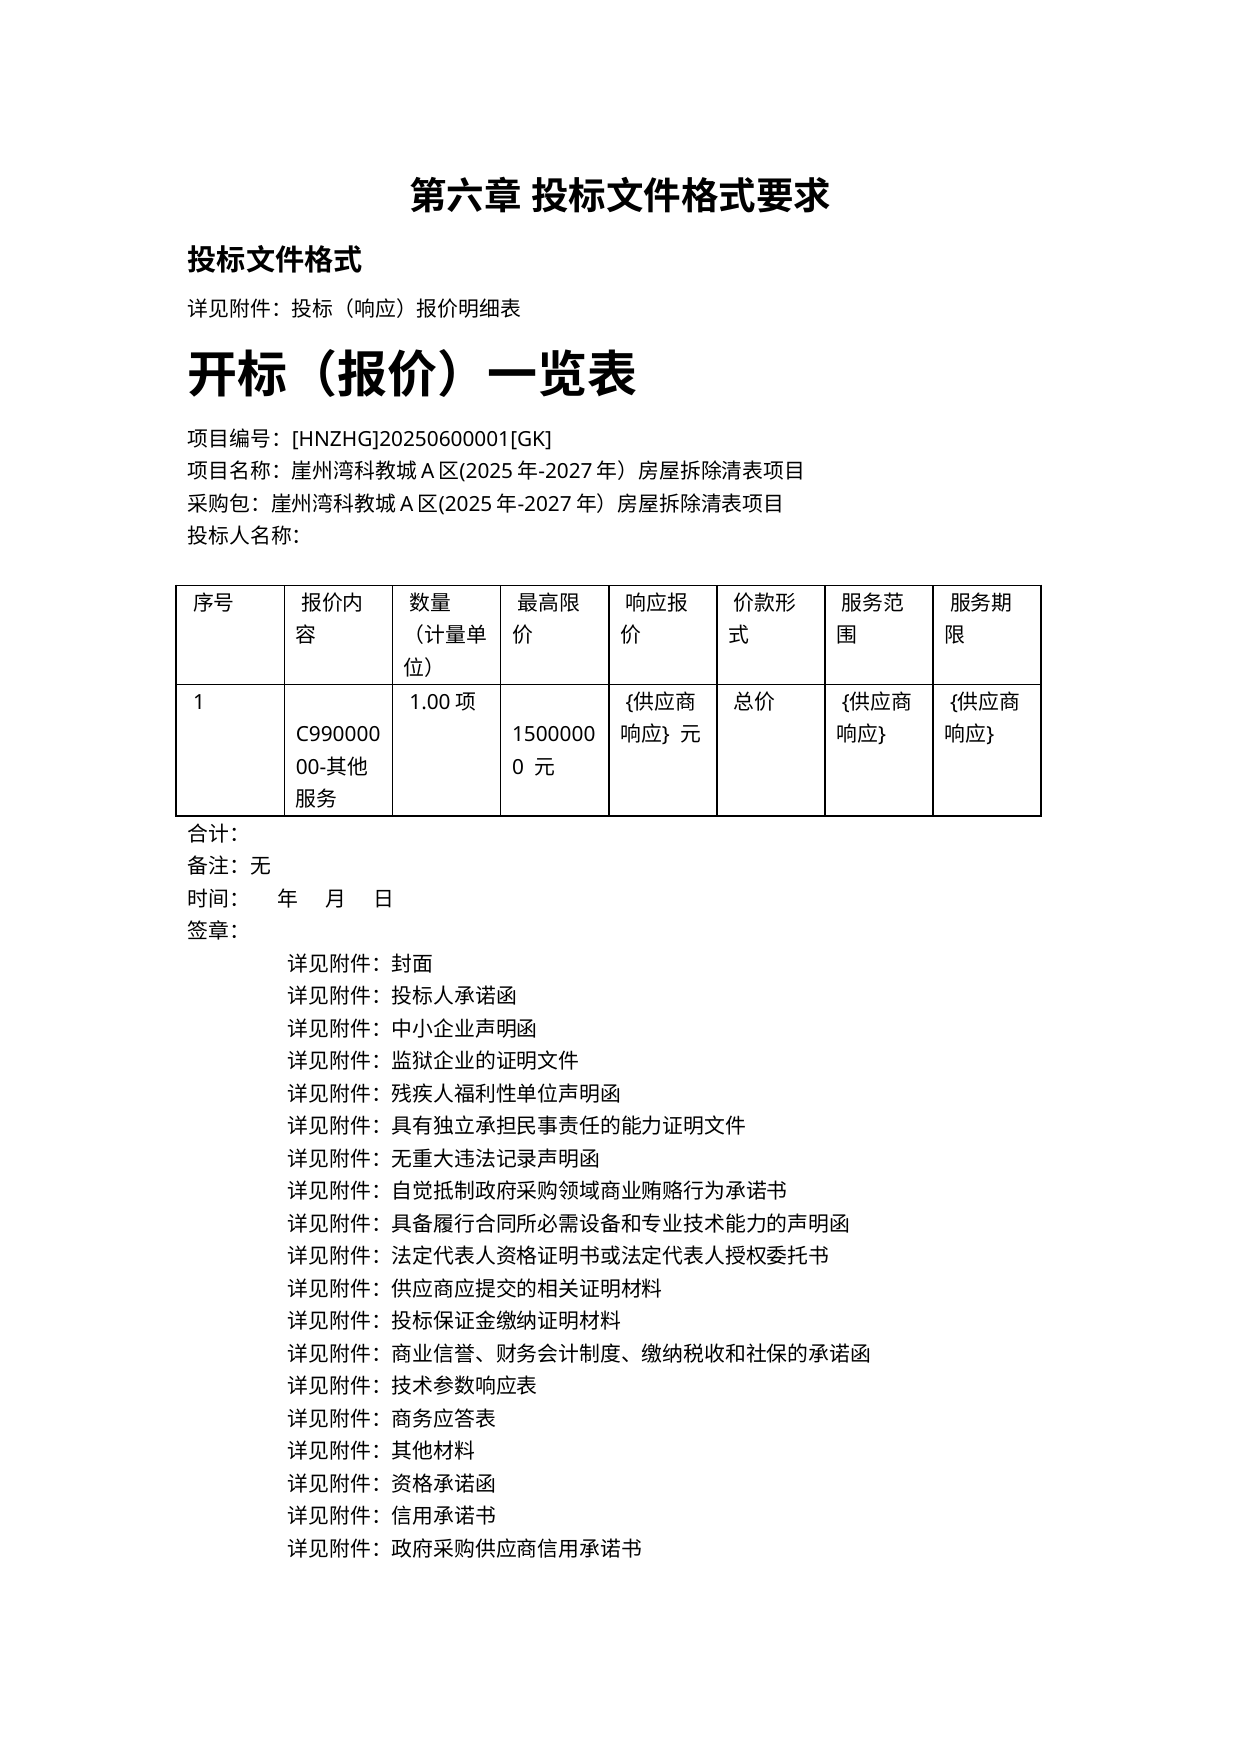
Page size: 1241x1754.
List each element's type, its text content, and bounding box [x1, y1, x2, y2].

table_header 响应报价 [610, 586, 716, 683]
table_header 报价内容 [285, 586, 392, 683]
text 详见附件：监狱企业的证明文件 [187, 1044, 1053, 1077]
text 详见附件：商业信誉、财务会计制度、缴纳税收和社保的承诺函 [187, 1337, 1053, 1369]
table_cell 15000000 元 [501, 685, 608, 815]
text 详见附件：信用承诺书 [187, 1499, 1053, 1532]
table_cell 总价 [718, 685, 824, 815]
table_header 服务期限 [934, 586, 1040, 683]
text 详见附件：中小企业声明函 [187, 1012, 1053, 1044]
text 合计： [187, 817, 1053, 849]
table_cell {供应商响应} 元 [610, 685, 716, 815]
table_header 最高限价 [501, 586, 608, 683]
table_cell 1 [177, 685, 284, 815]
table_cell C99000000-其他服务 [285, 685, 392, 815]
text 签章： [187, 914, 1053, 947]
table_header 服务范围 [826, 586, 932, 683]
text 详见附件：投标（响应）报价明细表 [187, 292, 1053, 324]
table_header 序号 [177, 586, 284, 683]
text 详见附件：投标人承诺函 [187, 979, 1053, 1012]
table_header 价款形式 [718, 586, 824, 683]
text 详见附件：技术参数响应表 [187, 1369, 1053, 1402]
text 时间： 年 月 日 [187, 882, 1053, 914]
text 详见附件：投标保证金缴纳证明材料 [187, 1304, 1053, 1337]
text 详见附件：政府采购供应商信用承诺书 [187, 1532, 1053, 1564]
text 详见附件：自觉抵制政府采购领域商业贿赂行为承诺书 [187, 1174, 1053, 1207]
text 第六章 投标文件格式要求 [187, 162, 1053, 227]
text 项目名称：崖州湾科教城A区(2025年-2027年）房屋拆除清表项目 [187, 454, 1053, 487]
text 详见附件：供应商应提交的相关证明材料 [187, 1272, 1053, 1304]
text 采购包：崖州湾科教城A区(2025年-2027年）房屋拆除清表项目 [187, 487, 1053, 519]
text 详见附件：具备履行合同所必需设备和专业技术能力的声明函 [187, 1207, 1053, 1239]
text 详见附件：资格承诺函 [187, 1467, 1053, 1499]
text 详见附件：商务应答表 [187, 1402, 1053, 1434]
text 备注：无 [187, 849, 1053, 882]
text 项目编号：[HNZHG]20250600001[GK] [187, 422, 1053, 454]
text 投标文件格式 [187, 227, 1053, 292]
table_cell {供应商响应} [934, 685, 1040, 815]
text 详见附件：残疾人福利性单位声明函 [187, 1077, 1053, 1109]
text 详见附件：封面 [187, 947, 1053, 979]
text 详见附件：无重大违法记录声明函 [187, 1142, 1053, 1174]
text 详见附件：具有独立承担民事责任的能力证明文件 [187, 1109, 1053, 1142]
table_cell 1.00项 [393, 685, 500, 815]
table_header 数量（计量单位） [393, 586, 500, 683]
text 开标（报价）一览表 [187, 324, 1053, 422]
text 详见附件：其他材料 [187, 1434, 1053, 1467]
text 投标人名称： [187, 519, 1053, 552]
text 详见附件：法定代表人资格证明书或法定代表人授权委托书 [187, 1239, 1053, 1272]
table_cell {供应商响应} [826, 685, 932, 815]
